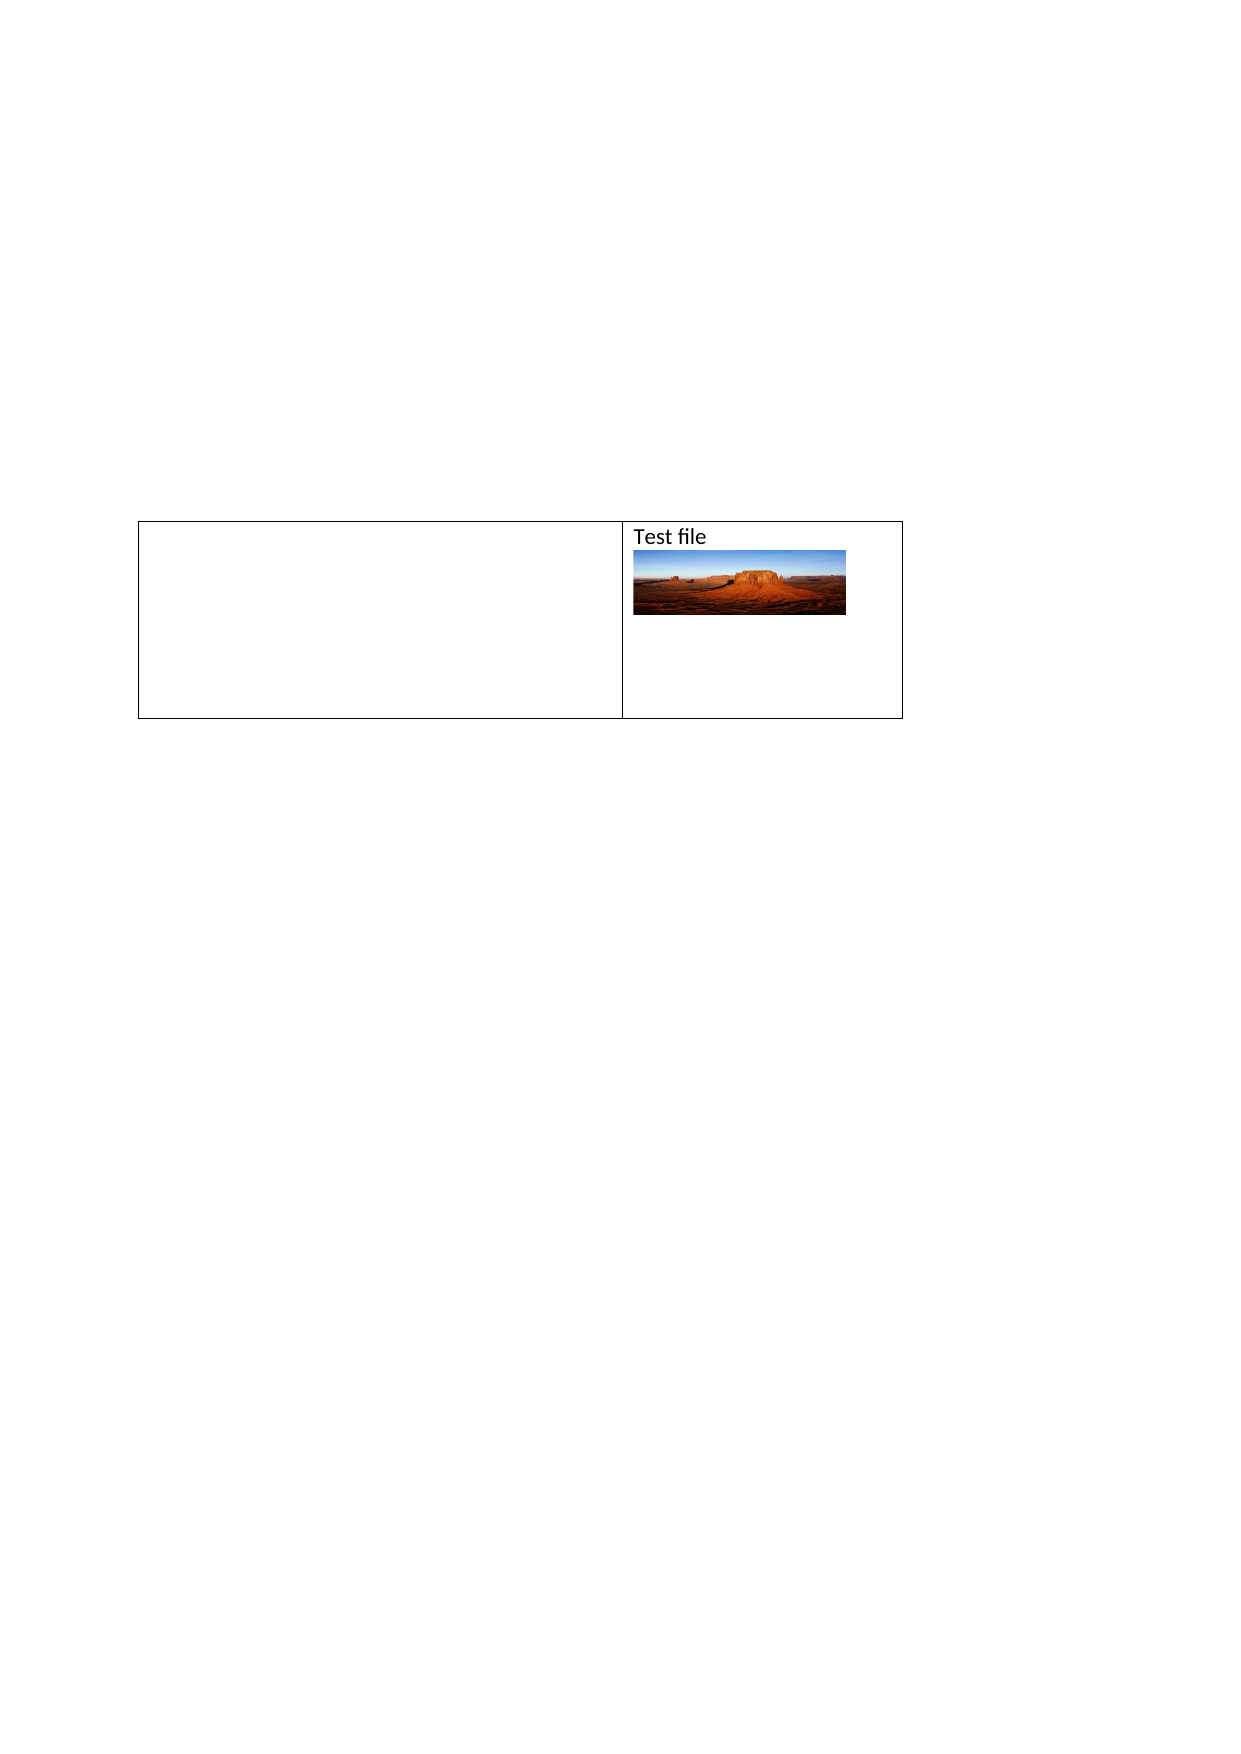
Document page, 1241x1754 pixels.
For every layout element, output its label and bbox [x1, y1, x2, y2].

table_header [139, 522, 622, 717]
table_header [623, 522, 902, 717]
picture [633, 550, 846, 615]
